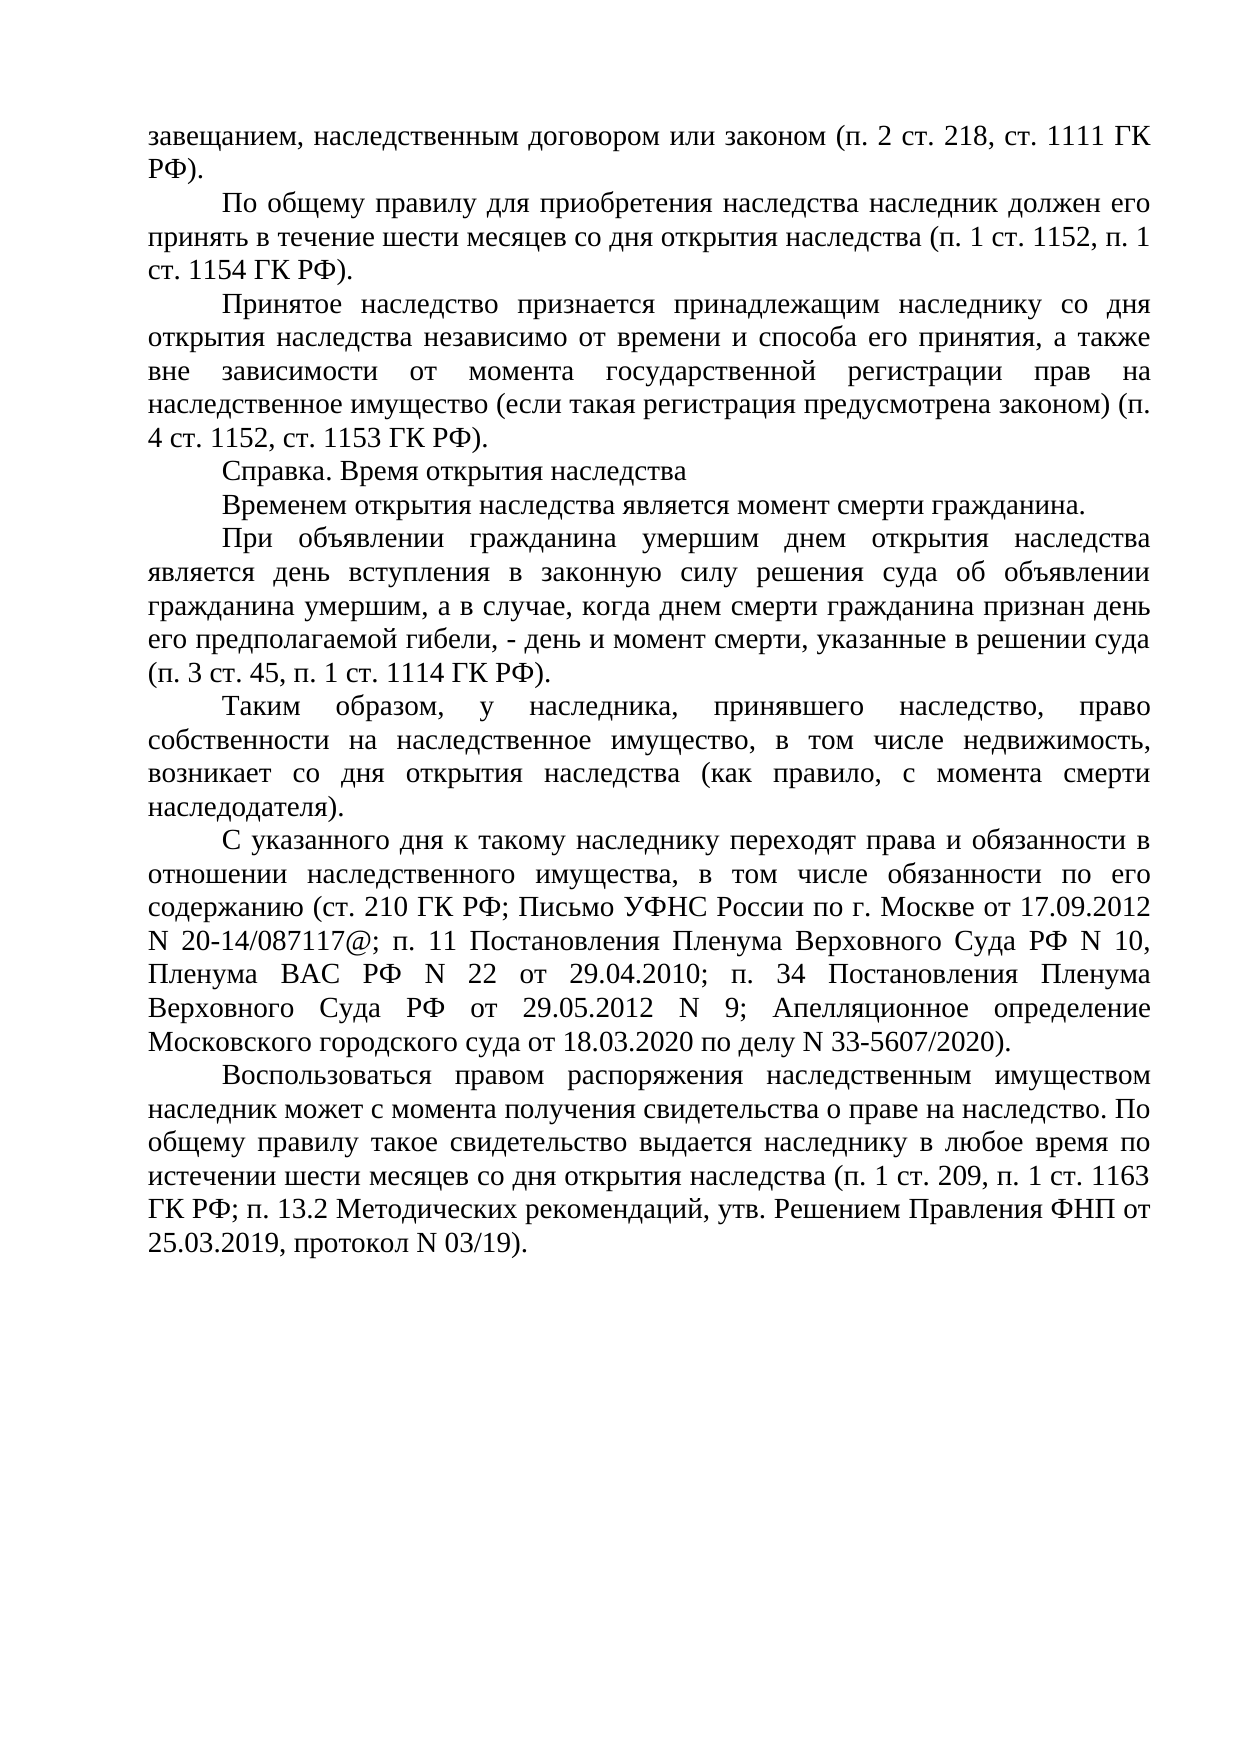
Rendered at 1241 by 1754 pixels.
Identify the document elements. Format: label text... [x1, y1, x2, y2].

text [148, 118, 1152, 185]
text С указанного дня к такому наследнику переходят права и обязанности в отношении наследственного имущества, в том числе обязанности по его содержанию (ст. 210 ГК РФ; Письмо УФНС России по г. Москве от 17.09.2012 N 20-14/087117@; п. 11 Постановления Пленума Верховного Суда РФ N 10, Пленума ВАС РФ N 22 от 29.04.2010; п. 34 Постановления Пленума Верховного Суда РФ от 29.05.2012 N 9; Апелляционное определение Московского городского суда от 18.03.2020 по делу N 33-5607/2020). [148, 822, 1152, 1057]
text Временем открытия наследства является момент смерти гражданина. [148, 487, 1152, 521]
text При объявлении гражданина умершим днем открытия наследства является день вступления в законную силу решения суда об объявлении гражданина умершим, а в случае, когда днем смерти гражданина признан день его предполагаемой гибели, - день и момент смерти, указанные в решении суда (п. 3 ст. 45, п. 1 ст. 1114 ГК РФ). [148, 521, 1152, 688]
text Таким образом, у наследника, принявшего наследство, право собственности на наследственное имущество, в том числе недвижимость, возникает со дня открытия наследства (как правило, с момента смерти наследодателя). [148, 688, 1152, 822]
text Принятое наследство признается принадлежащим наследнику со дня открытия наследства независимо от времени и способа его принятия, а также вне зависимости от момента государственной регистрации прав на наследственное имущество (если такая регистрация предусмотрена законом) (п. 4 ст. 1152, ст. 1153 ГК РФ). [148, 286, 1152, 453]
text Справка. Время открытия наследства [148, 453, 1152, 487]
text По общему правилу для приобретения наследства наследник должен его принять в течение шести месяцев со дня открытия наследства (п. 1 ст. 1152, п. 1 ст. 1154 ГК РФ). [148, 185, 1152, 286]
text Воспользоваться правом распоряжения наследственным имуществом наследник может с момента получения свидетельства о праве на наследство. По общему правилу такое свидетельство выдается наследнику в любое время по истечении шести месяцев со дня открытия наследства (п. 1 ст. 209, п. 1 ст. 1163 ГК РФ; п. 13.2 Методических рекомендаций, утв. Решением Правления ФНП от 25.03.2019, протокол N 03/19). [148, 1057, 1152, 1258]
